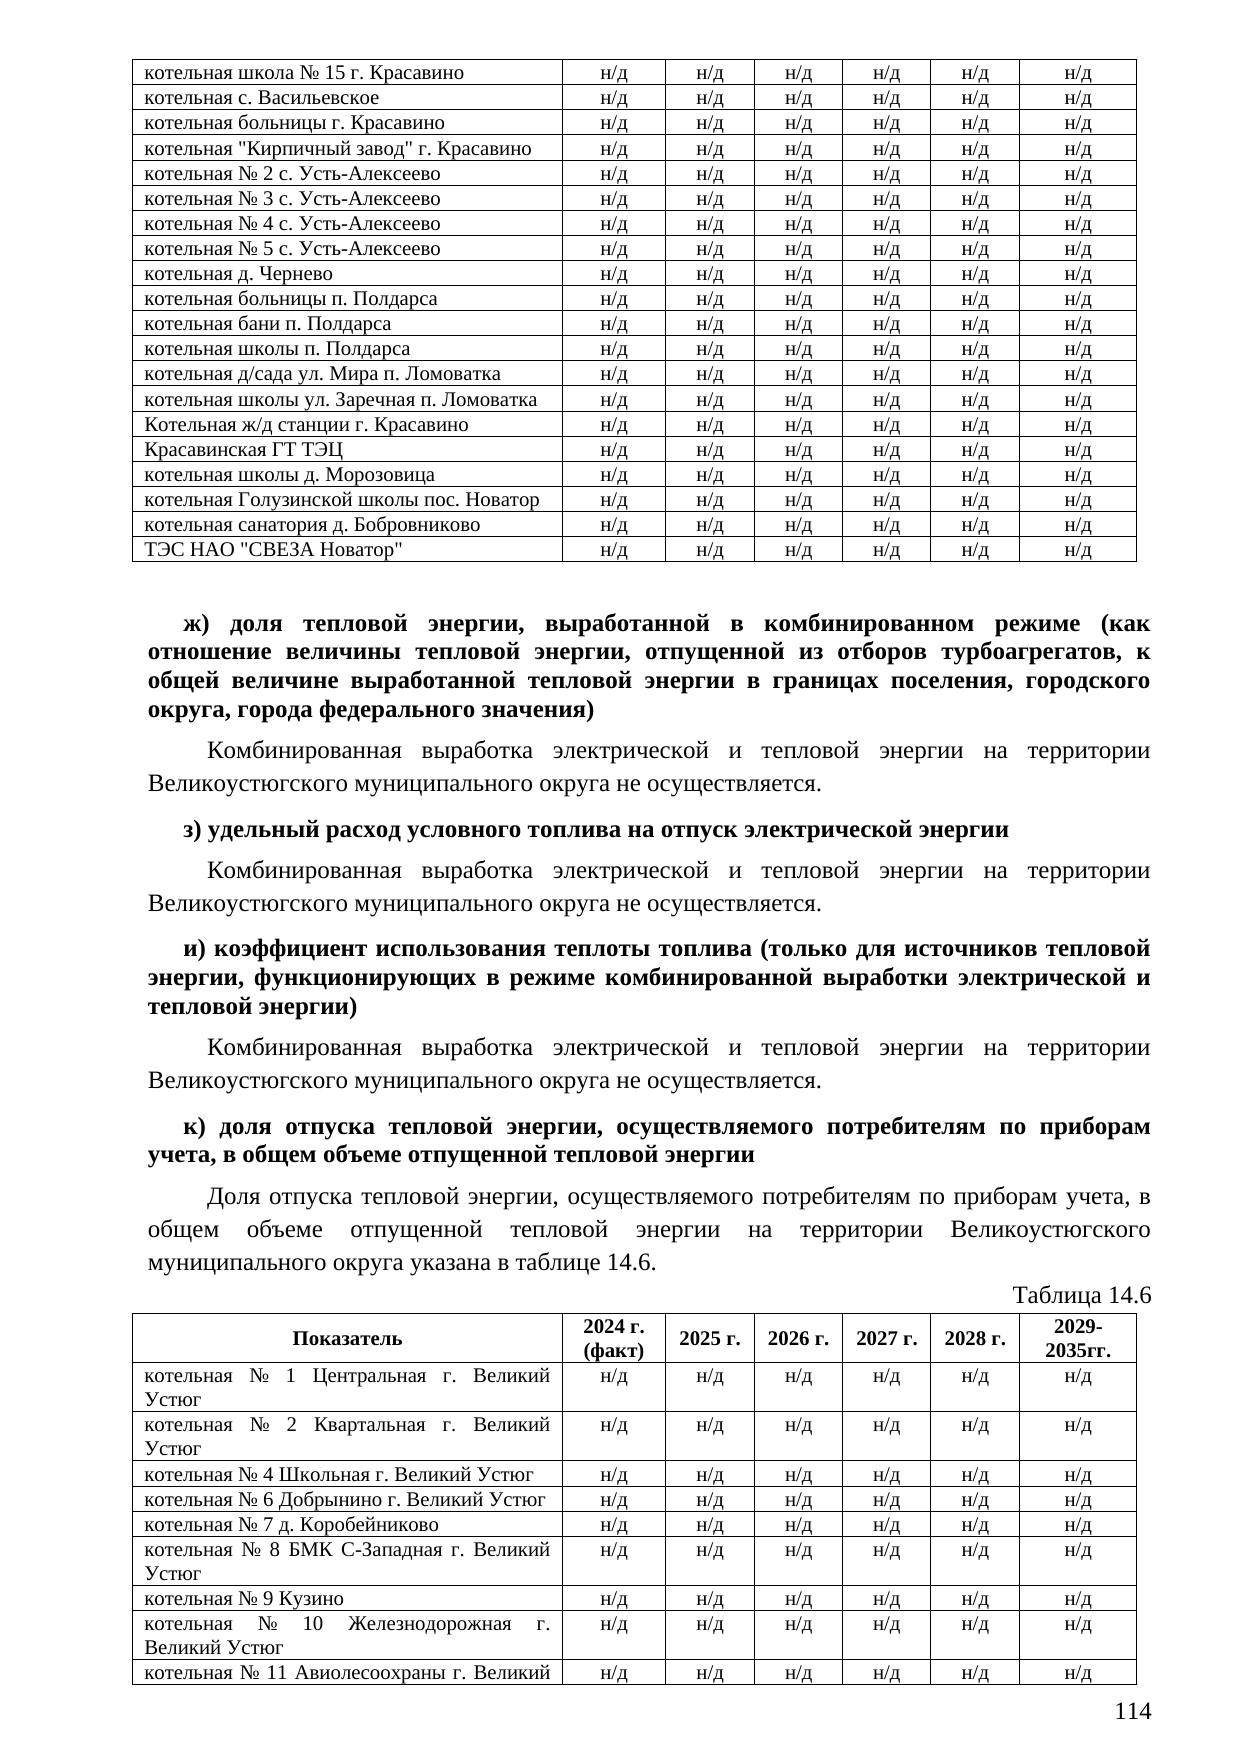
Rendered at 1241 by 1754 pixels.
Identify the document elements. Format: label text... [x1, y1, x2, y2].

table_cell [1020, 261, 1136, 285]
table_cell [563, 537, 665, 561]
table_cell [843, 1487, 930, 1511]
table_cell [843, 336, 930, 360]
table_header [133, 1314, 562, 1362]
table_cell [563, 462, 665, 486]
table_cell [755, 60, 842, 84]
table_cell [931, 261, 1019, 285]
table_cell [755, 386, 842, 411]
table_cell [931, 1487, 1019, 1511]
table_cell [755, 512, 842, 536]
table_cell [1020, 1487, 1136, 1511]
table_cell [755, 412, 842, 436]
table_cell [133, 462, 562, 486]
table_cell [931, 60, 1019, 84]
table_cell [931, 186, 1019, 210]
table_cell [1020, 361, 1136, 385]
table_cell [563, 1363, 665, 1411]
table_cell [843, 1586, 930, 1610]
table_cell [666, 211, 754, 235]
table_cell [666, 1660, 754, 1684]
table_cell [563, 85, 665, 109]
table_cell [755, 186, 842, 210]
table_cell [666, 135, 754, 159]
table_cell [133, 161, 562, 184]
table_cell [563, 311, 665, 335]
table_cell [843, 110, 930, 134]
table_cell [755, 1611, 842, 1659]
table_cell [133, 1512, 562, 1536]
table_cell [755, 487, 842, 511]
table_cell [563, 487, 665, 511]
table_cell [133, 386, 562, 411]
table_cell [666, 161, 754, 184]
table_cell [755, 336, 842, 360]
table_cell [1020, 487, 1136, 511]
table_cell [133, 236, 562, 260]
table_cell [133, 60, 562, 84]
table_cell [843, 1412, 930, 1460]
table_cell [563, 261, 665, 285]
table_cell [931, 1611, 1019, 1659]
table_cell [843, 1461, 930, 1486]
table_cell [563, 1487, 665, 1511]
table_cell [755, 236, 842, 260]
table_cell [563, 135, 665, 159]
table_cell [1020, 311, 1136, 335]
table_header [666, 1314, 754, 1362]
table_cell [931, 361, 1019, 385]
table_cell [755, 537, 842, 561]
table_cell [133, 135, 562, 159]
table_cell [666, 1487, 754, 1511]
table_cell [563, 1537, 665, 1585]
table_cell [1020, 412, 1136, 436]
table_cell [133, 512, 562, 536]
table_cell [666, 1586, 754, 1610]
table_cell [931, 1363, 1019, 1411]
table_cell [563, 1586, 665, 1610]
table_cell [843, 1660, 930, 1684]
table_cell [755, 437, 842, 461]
text Доля отпуска тепловой энергии, осуществляемого потребителям по приборам учета, в общем объеме отпущенной тепловой энергии на территории Великоустюгского муниципального округа указана в таблице 14.6. [148, 1181, 1152, 1276]
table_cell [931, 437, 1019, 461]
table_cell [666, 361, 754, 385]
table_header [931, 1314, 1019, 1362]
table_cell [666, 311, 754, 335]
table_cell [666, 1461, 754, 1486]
text Комбинированная выработка электрической и тепловой энергии на территории Великоустюгского муниципального округа не осуществляется. [148, 1032, 1152, 1094]
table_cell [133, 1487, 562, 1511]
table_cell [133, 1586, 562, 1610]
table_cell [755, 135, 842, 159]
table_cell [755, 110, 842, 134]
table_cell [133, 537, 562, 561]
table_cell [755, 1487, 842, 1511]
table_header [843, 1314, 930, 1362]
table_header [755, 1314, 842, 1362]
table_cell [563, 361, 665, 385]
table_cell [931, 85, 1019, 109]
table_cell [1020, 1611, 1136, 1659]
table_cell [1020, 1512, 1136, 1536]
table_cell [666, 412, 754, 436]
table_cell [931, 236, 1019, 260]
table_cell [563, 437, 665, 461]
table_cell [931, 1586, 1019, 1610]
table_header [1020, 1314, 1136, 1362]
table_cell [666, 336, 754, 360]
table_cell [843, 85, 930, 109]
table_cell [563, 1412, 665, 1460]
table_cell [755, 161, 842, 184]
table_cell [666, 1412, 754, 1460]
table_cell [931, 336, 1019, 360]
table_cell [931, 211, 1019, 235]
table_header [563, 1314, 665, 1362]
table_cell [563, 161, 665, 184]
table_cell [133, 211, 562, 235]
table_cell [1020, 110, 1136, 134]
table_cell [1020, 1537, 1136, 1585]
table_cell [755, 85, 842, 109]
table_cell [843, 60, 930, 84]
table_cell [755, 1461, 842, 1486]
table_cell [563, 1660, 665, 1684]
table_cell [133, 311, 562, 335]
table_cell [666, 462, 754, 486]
text з) удельный расход условного топлива на отпуск электрической энергии [148, 814, 1152, 842]
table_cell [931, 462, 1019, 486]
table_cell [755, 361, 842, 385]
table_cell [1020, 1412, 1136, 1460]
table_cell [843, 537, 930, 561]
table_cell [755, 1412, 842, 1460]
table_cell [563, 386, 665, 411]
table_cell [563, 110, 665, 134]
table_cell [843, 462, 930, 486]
text к) доля отпуска тепловой энергии, осуществляемого потребителям по приборам учета, в общем объеме отпущенной тепловой энергии [148, 1111, 1152, 1168]
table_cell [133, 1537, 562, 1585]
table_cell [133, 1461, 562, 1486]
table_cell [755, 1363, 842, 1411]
text ж) доля тепловой энергии, выработанной в комбинированном режиме (как отношение величины тепловой энергии, отпущенной из отборов турбоагрегатов, к общей величине выработанной тепловой энергии в границах поселения, городского округа, города федерального значения) [148, 608, 1152, 723]
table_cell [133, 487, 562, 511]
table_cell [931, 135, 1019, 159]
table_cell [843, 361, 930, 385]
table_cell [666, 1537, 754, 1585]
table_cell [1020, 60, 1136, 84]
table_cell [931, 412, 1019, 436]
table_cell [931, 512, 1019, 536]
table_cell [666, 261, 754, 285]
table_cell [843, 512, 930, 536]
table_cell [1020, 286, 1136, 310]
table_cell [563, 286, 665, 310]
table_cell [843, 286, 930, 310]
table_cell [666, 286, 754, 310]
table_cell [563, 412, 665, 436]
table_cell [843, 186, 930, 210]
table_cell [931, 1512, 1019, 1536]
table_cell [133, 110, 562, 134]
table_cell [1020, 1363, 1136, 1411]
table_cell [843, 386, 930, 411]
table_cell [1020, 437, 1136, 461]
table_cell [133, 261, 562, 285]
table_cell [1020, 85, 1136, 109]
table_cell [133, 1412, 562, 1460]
text Таблица 14.6 [148, 1280, 1152, 1309]
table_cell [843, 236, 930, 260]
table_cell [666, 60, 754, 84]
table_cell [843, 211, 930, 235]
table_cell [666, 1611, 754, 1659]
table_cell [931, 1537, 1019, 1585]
text и) коэффициент использования теплоты топлива (только для источников тепловой энергии, функционирующих в режиме комбинированной выработки электрической и тепловой энергии) [148, 933, 1152, 1020]
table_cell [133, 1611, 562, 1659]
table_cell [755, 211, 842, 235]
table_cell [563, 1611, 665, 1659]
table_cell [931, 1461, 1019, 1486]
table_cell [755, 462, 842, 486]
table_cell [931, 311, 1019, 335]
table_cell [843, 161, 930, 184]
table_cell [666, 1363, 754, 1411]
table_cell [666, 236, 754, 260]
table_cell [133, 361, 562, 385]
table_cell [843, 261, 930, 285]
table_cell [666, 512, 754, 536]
text Комбинированная выработка электрической и тепловой энергии на территории Великоустюгского муниципального округа не осуществляется. [148, 855, 1152, 917]
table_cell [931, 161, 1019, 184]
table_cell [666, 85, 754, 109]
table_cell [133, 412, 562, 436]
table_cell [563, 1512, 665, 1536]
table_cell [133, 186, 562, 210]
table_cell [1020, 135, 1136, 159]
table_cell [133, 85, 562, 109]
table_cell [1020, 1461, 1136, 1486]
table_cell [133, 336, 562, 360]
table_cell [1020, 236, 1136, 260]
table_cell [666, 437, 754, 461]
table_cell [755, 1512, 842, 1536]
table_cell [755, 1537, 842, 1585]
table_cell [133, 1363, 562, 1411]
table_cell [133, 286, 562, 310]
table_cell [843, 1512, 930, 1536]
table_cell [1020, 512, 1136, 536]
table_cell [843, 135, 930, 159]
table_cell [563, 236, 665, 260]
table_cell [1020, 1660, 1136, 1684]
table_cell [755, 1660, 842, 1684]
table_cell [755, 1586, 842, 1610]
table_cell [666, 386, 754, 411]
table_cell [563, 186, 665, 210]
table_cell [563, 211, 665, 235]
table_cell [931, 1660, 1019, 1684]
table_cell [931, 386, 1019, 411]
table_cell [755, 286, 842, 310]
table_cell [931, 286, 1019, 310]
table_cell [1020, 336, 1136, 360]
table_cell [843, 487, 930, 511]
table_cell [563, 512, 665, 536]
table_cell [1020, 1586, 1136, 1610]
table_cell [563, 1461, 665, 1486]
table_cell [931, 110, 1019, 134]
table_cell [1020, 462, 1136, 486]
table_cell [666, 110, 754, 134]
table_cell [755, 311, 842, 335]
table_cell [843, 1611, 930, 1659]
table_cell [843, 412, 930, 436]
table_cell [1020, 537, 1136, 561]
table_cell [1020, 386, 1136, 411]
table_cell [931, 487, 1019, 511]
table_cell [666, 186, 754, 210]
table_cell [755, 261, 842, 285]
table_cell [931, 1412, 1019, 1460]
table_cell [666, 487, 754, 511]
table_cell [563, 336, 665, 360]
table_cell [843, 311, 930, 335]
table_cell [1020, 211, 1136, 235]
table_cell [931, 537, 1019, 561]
text Комбинированная выработка электрической и тепловой энергии на территории Великоустюгского муниципального округа не осуществляется. [148, 735, 1152, 797]
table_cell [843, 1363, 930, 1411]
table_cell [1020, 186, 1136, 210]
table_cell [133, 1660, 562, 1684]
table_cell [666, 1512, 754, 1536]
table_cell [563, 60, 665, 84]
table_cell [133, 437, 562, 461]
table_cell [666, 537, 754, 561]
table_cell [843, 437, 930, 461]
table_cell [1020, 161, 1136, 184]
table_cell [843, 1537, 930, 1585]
